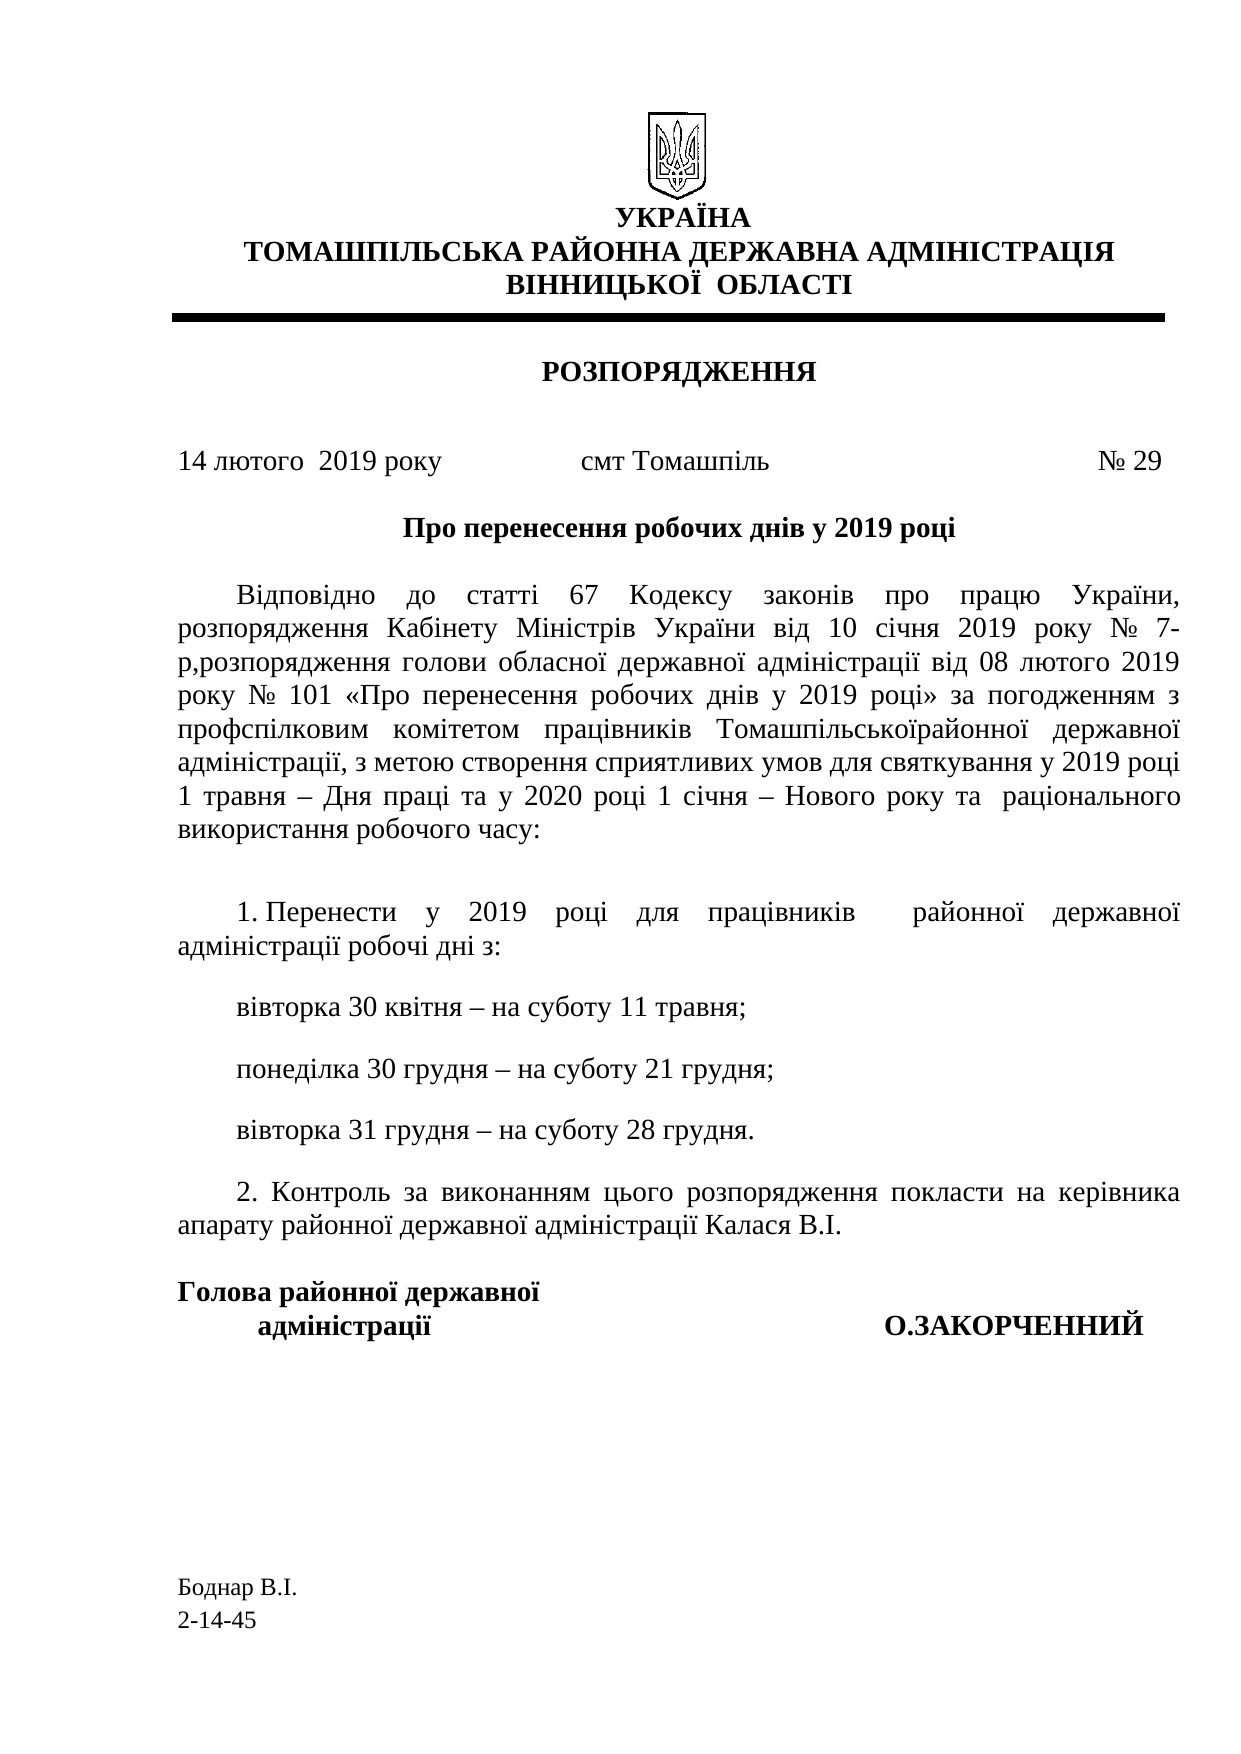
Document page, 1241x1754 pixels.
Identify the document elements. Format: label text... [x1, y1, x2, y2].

subtitle адміністрації О.ЗАКОРЧЕННИЙ [177, 1308, 1181, 1342]
subtitle УКРАЇНА [177, 118, 1181, 234]
subtitle понеділка 30 грудня – на суботу 21 грудня; [177, 1051, 1181, 1084]
text Боднар В.І. [177, 1572, 1181, 1601]
picture [646, 111, 707, 201]
subtitle ТОМАШПІЛЬСЬКА РАЙОННА ДЕРЖАВНА АДМІНІСТРАЦІЯ [177, 234, 1181, 267]
subtitle вівторка 31 грудня – на суботу 28 грудня. [177, 1112, 1181, 1146]
text 14 лютого 2019 року смт Томашпіль № 29 [177, 443, 1181, 476]
subtitle 1. Перенести у 2019 році для працівників районної державної адміністрації робочі дні з: [177, 894, 1181, 961]
text Про перенесення робочих днів у 2019 році [177, 510, 1181, 543]
subtitle Відповідно до статті 67 Кодексу законів про працю України, розпорядження Кабінету Міністрів України від 10 січня 2019 року № 7-р,розпорядження голови обласної державної адміністрації від 08 лютого 2019 року № 101 «Про перенесення робочих днів у 2019 році» за погодженням з профспілковим комітетом працівників Томашпільськоїрайонної державної адміністрації, з метою створення сприятливих умов для святкування у 2019 році 1 травня – Дня праці та у 2020 році 1 січня – Нового року та раціонального використання робочого часу: [177, 577, 1181, 845]
text 2-14-45 [177, 1605, 1181, 1634]
subtitle Голова районної державної [177, 1274, 1181, 1308]
subtitle ВІННИЦЬКОЇ ОБЛАСТІ [177, 267, 1181, 301]
subtitle вівторка 30 квітня – на суботу 11 травня; [177, 989, 1181, 1023]
subtitle РОЗПОРЯДЖЕННЯ [177, 354, 1181, 388]
subtitle 2. Контроль за виконанням цього розпорядження покласти на керівника апарату районної державної адміністрації Калася В.І. [177, 1174, 1181, 1241]
